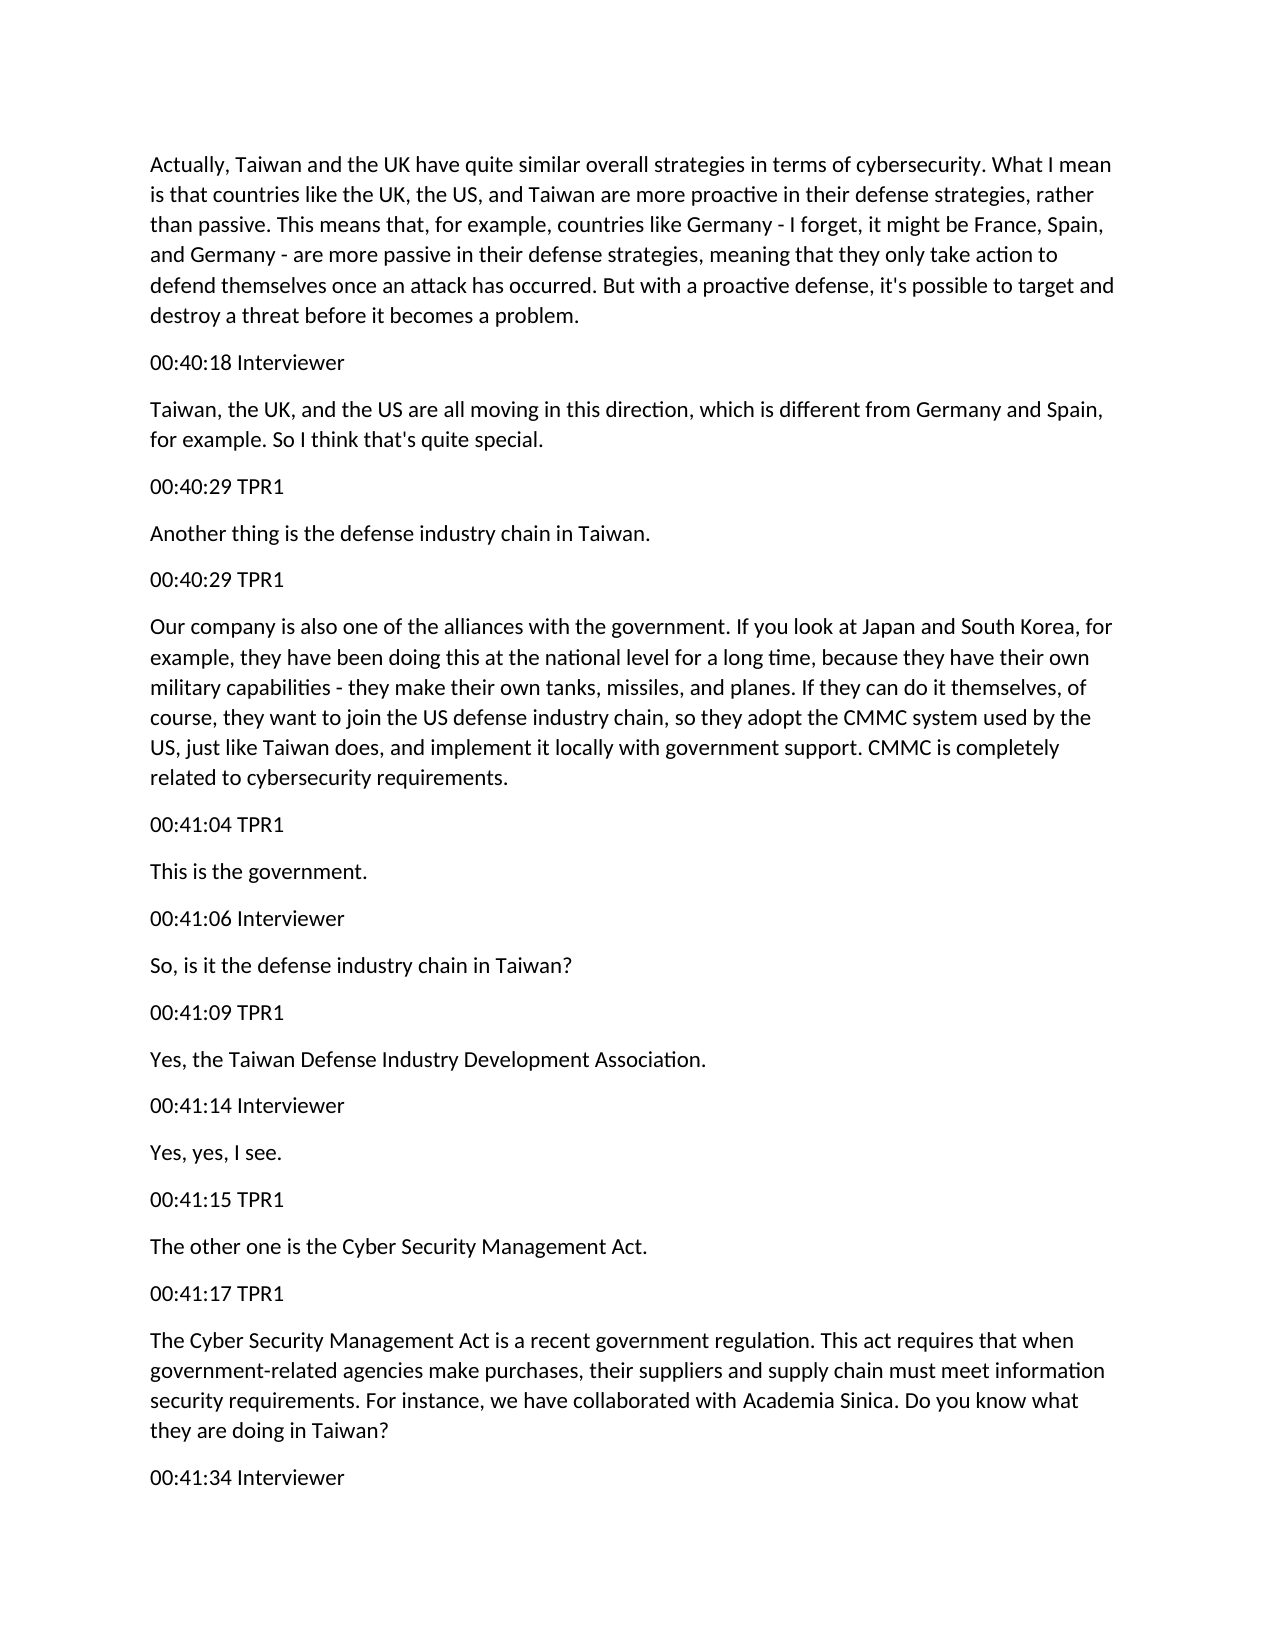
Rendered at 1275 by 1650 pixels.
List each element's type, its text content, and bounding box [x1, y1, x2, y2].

text 00:41:34 Interviewer [150, 1463, 1125, 1492]
text Yes, yes, I see. [150, 1138, 1125, 1167]
text 00:40:29 TPR1 [150, 566, 1125, 594]
text 00:41:15 TPR1 [150, 1185, 1125, 1213]
text So, is it the defense industry chain in Taiwan? [150, 951, 1125, 979]
text Our company is also one of the alliances with the government. If you look at Japan and South Korea, for example, they have been doing this at the national level for a long time, because they have their own military capabilities - they make their own tanks, missiles, and planes. If they can do it themselves, of course, they want to join the US defense industry chain, so they adopt the CMMC system used by the US, just like Taiwan does, and implement it locally with government support. CMMC is completely related to cybersecurity requirements. [150, 612, 1125, 792]
text 00:41:04 TPR1 [150, 810, 1125, 838]
text Another thing is the defense industry chain in Taiwan. [150, 519, 1125, 547]
text Taiwan, the UK, and the US are all moving in this direction, which is different from Germany and Spain, for example. So I think that's quite special. [150, 395, 1125, 453]
text 00:41:14 Interviewer [150, 1092, 1125, 1120]
text Actually, Taiwan and the UK have quite similar overall strategies in terms of cybersecurity. What I mean is that countries like the UK, the US, and Taiwan are more proactive in their defense strategies, rather than passive. This means that, for example, countries like Germany - I forget, it might be France, Spain, and Germany - are more passive in their defense strategies, meaning that they only take action to defend themselves once an attack has occurred. But with a proactive defense, it's possible to target and destroy a threat before it becomes a problem. [150, 150, 1125, 329]
text 00:40:29 TPR1 [150, 472, 1125, 500]
text 00:40:18 Interviewer [150, 348, 1125, 376]
text Yes, the Taiwan Defense Industry Development Association. [150, 1045, 1125, 1073]
text 00:41:09 TPR1 [150, 998, 1125, 1026]
text 00:41:17 TPR1 [150, 1279, 1125, 1307]
text 00:41:06 Interviewer [150, 904, 1125, 932]
text The Cyber Security Management Act is a recent government regulation. This act requires that when government-related agencies make purchases, their suppliers and supply chain must meet information security requirements. For instance, we have collaborated with Academia Sinica. Do you know what they are doing in Taiwan? [150, 1326, 1125, 1445]
text The other one is the Cyber Security Management Act. [150, 1232, 1125, 1260]
text This is the government. [150, 857, 1125, 885]
